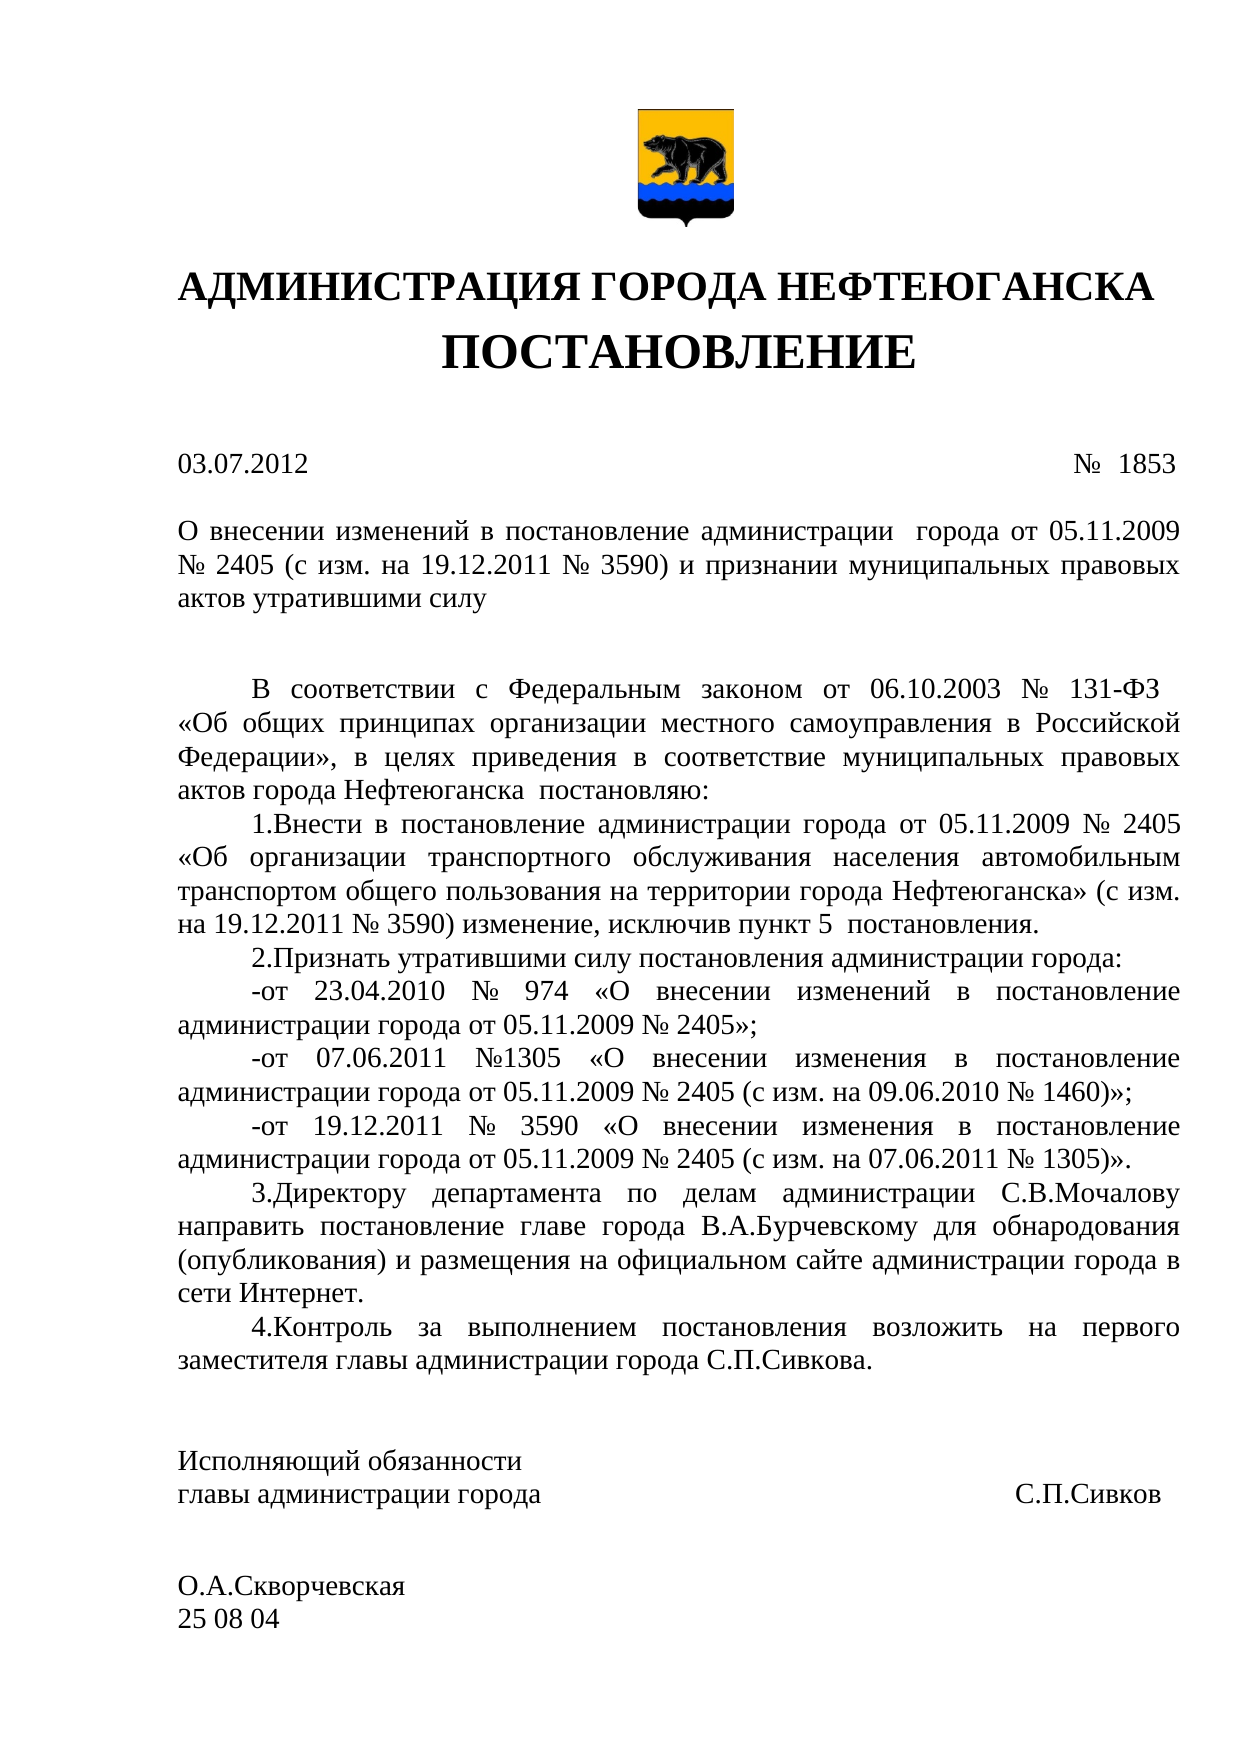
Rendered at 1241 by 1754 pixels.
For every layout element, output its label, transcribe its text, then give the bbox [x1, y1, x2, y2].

picture [637, 109, 734, 225]
text 4.Контроль за выполнением постановления возложить на первого заместителя главы администрации города С.П.Сивкова. [177, 1309, 1181, 1376]
title -от 23.04.2010 № 974 «О внесении изменений в постановление администрации города от 05.11.2009 № 2405»; [177, 973, 1181, 1041]
title 3.Директору департамента по делам администрации С.В.Мочалову направить постановление главе города В.А.Бурчевскому для обнародования (опубликования) и размещения на официальном сайте администрации города в сети Интернет. [177, 1175, 1181, 1309]
text главы администрации города С.П.Сивков [177, 1477, 1181, 1510]
title 03.07.2012 № 1853 [177, 446, 1181, 480]
title -от 07.06.2011 №1305 «О внесении изменения в постановление администрации города от 05.11.2009 № 2405 (с изм. на 09.06.2010 № 1460)»; [177, 1041, 1181, 1108]
text АДМИНИСТРАЦИЯ ГОРОДА НЕФТЕЮГАНСКА [177, 262, 1181, 310]
text Исполняющий обязанности [177, 1443, 1181, 1477]
title В соответствии с Федеральным законом от 06.10.2003 № 131-ФЗ «Об общих принципах организации местного самоуправления в Российской Федерации», в целях приведения в соответствие муниципальных правовых актов города Нефтеюганска постановляю: [177, 672, 1181, 806]
text О.А.Скворчевская [177, 1568, 1181, 1601]
title -от 19.12.2011 № 3590 «О внесении изменения в постановление администрации города от 05.11.2009 № 2405 (с изм. на 07.06.2011 № 1305)». [177, 1108, 1181, 1175]
text 25 08 04 [177, 1601, 1181, 1635]
title 2.Признать утратившими силу постановления администрации города: [177, 940, 1181, 973]
text постановление [177, 322, 1181, 379]
title 1.Внести в постановление администрации города от 05.11.2009 № 2405 «Об организации транспортного обслуживания населения автомобильным транспортом общего пользования на территории города Нефтеюганска» (с изм. на 19.12.2011 № 3590) изменение, исключив пункт 5 постановления. [177, 806, 1181, 940]
title О внесении изменений в постановление администрации города от 05.11.2009 № 2405 (с изм. на 19.12.2011 № 3590) и признании муниципальных правовых актов утратившими силу [177, 513, 1181, 614]
